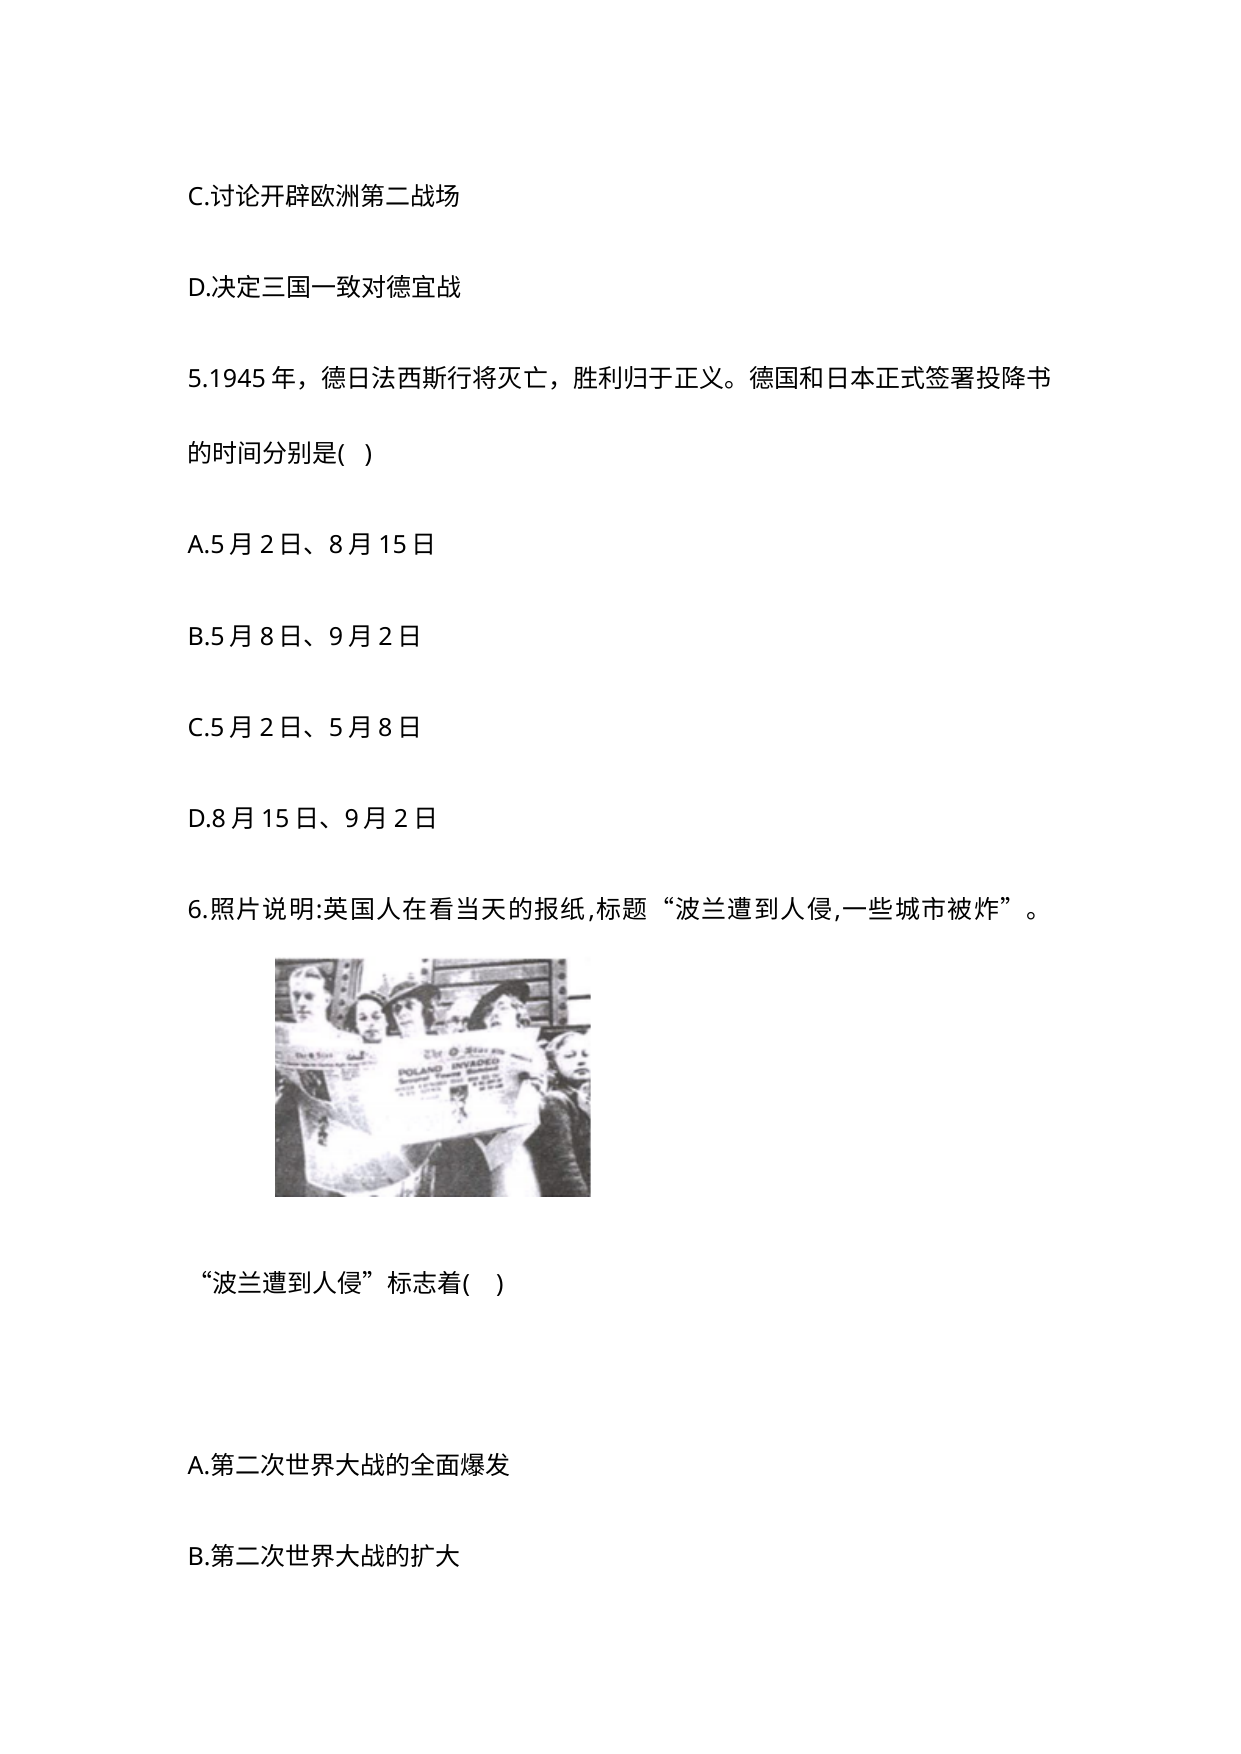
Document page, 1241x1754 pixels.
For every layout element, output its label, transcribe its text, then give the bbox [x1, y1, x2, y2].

text B.第二次世界大战的扩大 [187, 1522, 1053, 1587]
text A.第二次世界大战的全面爆发 [187, 1431, 1053, 1496]
picture [275, 956, 591, 1197]
text A.5月2日、8月15日 [187, 510, 1053, 575]
text C.5月2日、5月8日 [187, 693, 1053, 758]
text C.讨论开辟欧洲第二战场 [187, 162, 1053, 227]
text D.决定三国一致对德宜战 [187, 253, 1053, 318]
text 6.照片说明:英国人在看当天的报纸,标题“波兰遭到人侵,一些城市被炸”。“波兰遭到人侵”标志着( ) [187, 875, 1053, 1314]
text 5.1945年，德日法西斯行将灭亡，胜利归于正义。德国和日本正式签署投降书的时间分别是( ) [187, 344, 1053, 484]
text B.5月8日、9月2日 [187, 602, 1053, 667]
text D.8月15日、9月2日 [187, 784, 1053, 849]
